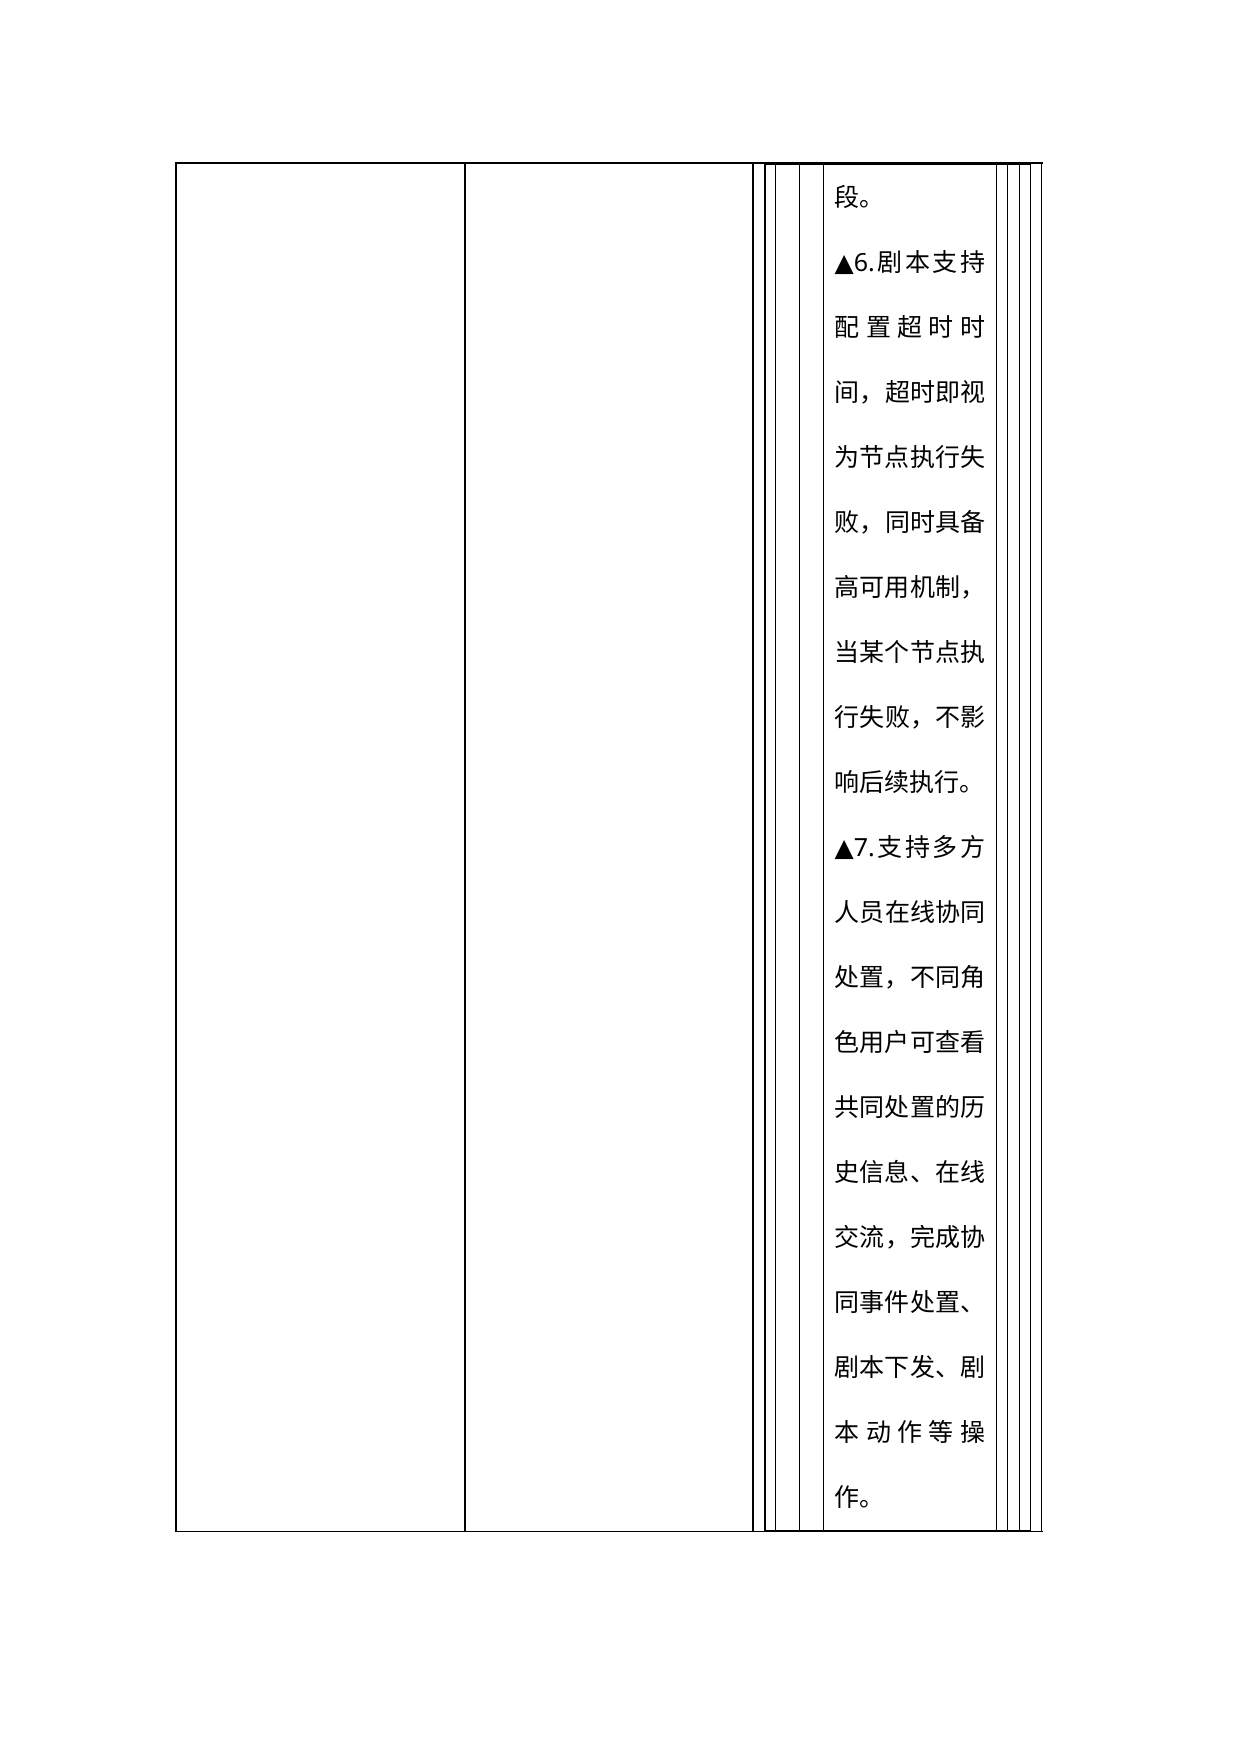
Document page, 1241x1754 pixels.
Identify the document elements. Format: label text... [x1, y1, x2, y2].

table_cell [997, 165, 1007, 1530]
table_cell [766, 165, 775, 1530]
table_cell [177, 164, 464, 1531]
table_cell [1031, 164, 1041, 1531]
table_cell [824, 165, 996, 1530]
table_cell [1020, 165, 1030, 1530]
table_cell 1 [466, 164, 752, 1531]
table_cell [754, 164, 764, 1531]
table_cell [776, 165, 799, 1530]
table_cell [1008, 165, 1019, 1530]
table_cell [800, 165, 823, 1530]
